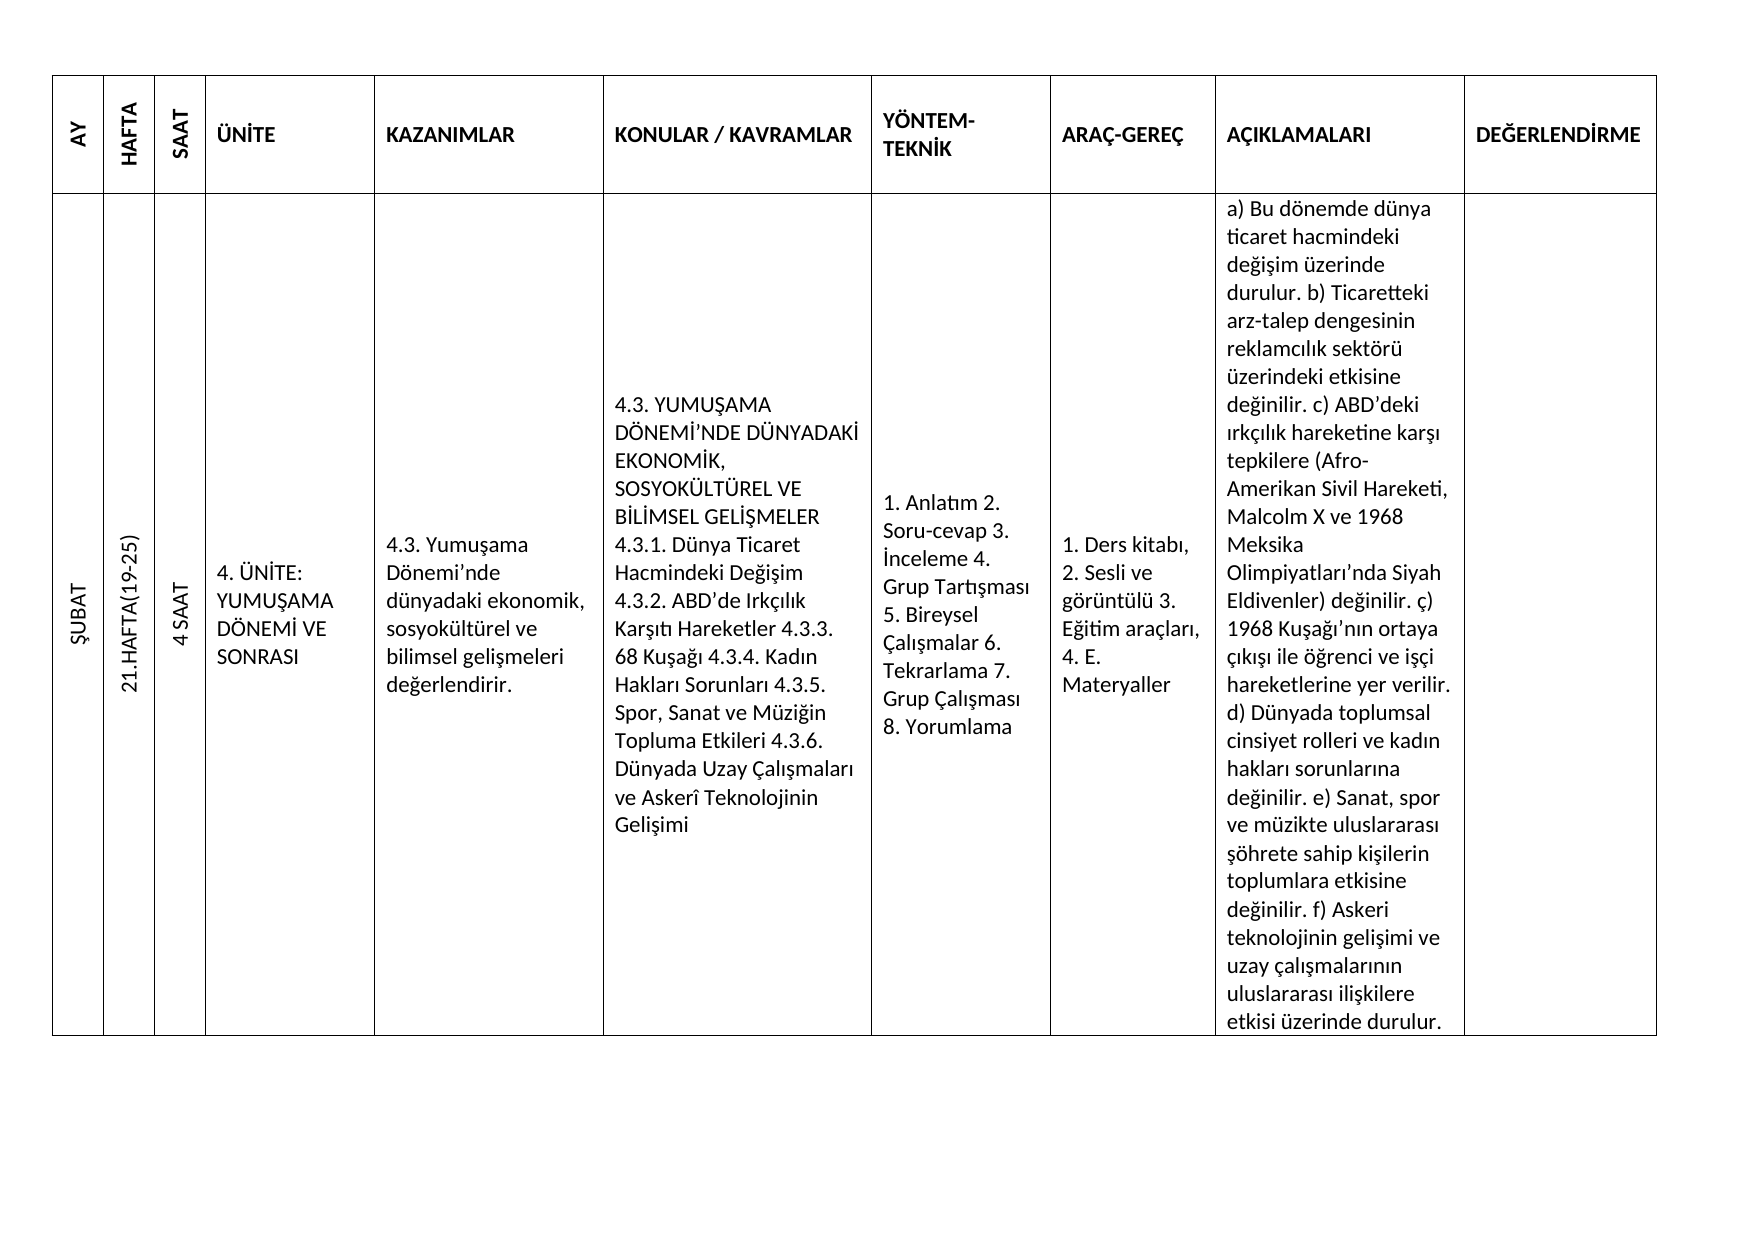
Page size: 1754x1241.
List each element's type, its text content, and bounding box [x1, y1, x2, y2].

table_header ÜNİTE [206, 76, 374, 193]
table_cell ŞUBAT [53, 194, 103, 1035]
table_cell 4 SAAT [155, 194, 205, 1035]
table_header AY [53, 76, 103, 193]
table_header KAZANIMLAR [375, 76, 603, 193]
table_header ARAÇ-GEREÇ [1051, 76, 1215, 193]
table_cell 4. ÜNİTE: YUMUŞAMA DÖNEMİ VE SONRASI [206, 194, 374, 1035]
table_header HAFTA [104, 76, 154, 193]
table_cell 21.HAFTA(19-25) [104, 194, 154, 1035]
table_header KONULAR / KAVRAMLAR [604, 76, 871, 193]
table_header AÇIKLAMALARI [1216, 76, 1464, 193]
table_header DEĞERLENDİRME [1465, 76, 1656, 193]
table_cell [1051, 194, 1215, 1035]
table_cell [604, 194, 871, 1035]
table_header YÖNTEM-TEKNİK [872, 76, 1050, 193]
table_cell [1465, 194, 1656, 1035]
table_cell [872, 194, 1050, 1035]
table_cell a) Bu dönemde dünya ticaret hacmindeki değişim üzerinde durulur. b) Ticaretteki arz-talep dengesinin reklamcılık sektörü üzerindeki etkisine değinilir. c) ABD’deki ırkçılık hareketine karşı tepkilere (Afro-Amerikan Sivil Hareketi, Malcolm X ve 1968 Meksika Olimpiyatları’nda Siyah Eldivenler) değinilir. ç) 1968 Kuşağı’nın ortaya çıkışı ile öğrenci ve işçi hareketlerine yer verilir. d) Dünyada toplumsal cinsiyet rolleri ve kadın hakları sorunlarına değinilir. e) Sanat, spor ve müzikte uluslararası şöhrete sahip kişilerin toplumlara etkisine değinilir. f) Askeri teknolojinin gelişimi ve uzay çalışmalarının uluslararası ilişkilere etkisi üzerinde durulur. [1216, 194, 1464, 1035]
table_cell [375, 194, 603, 1035]
table_header SAAT [155, 76, 205, 193]
